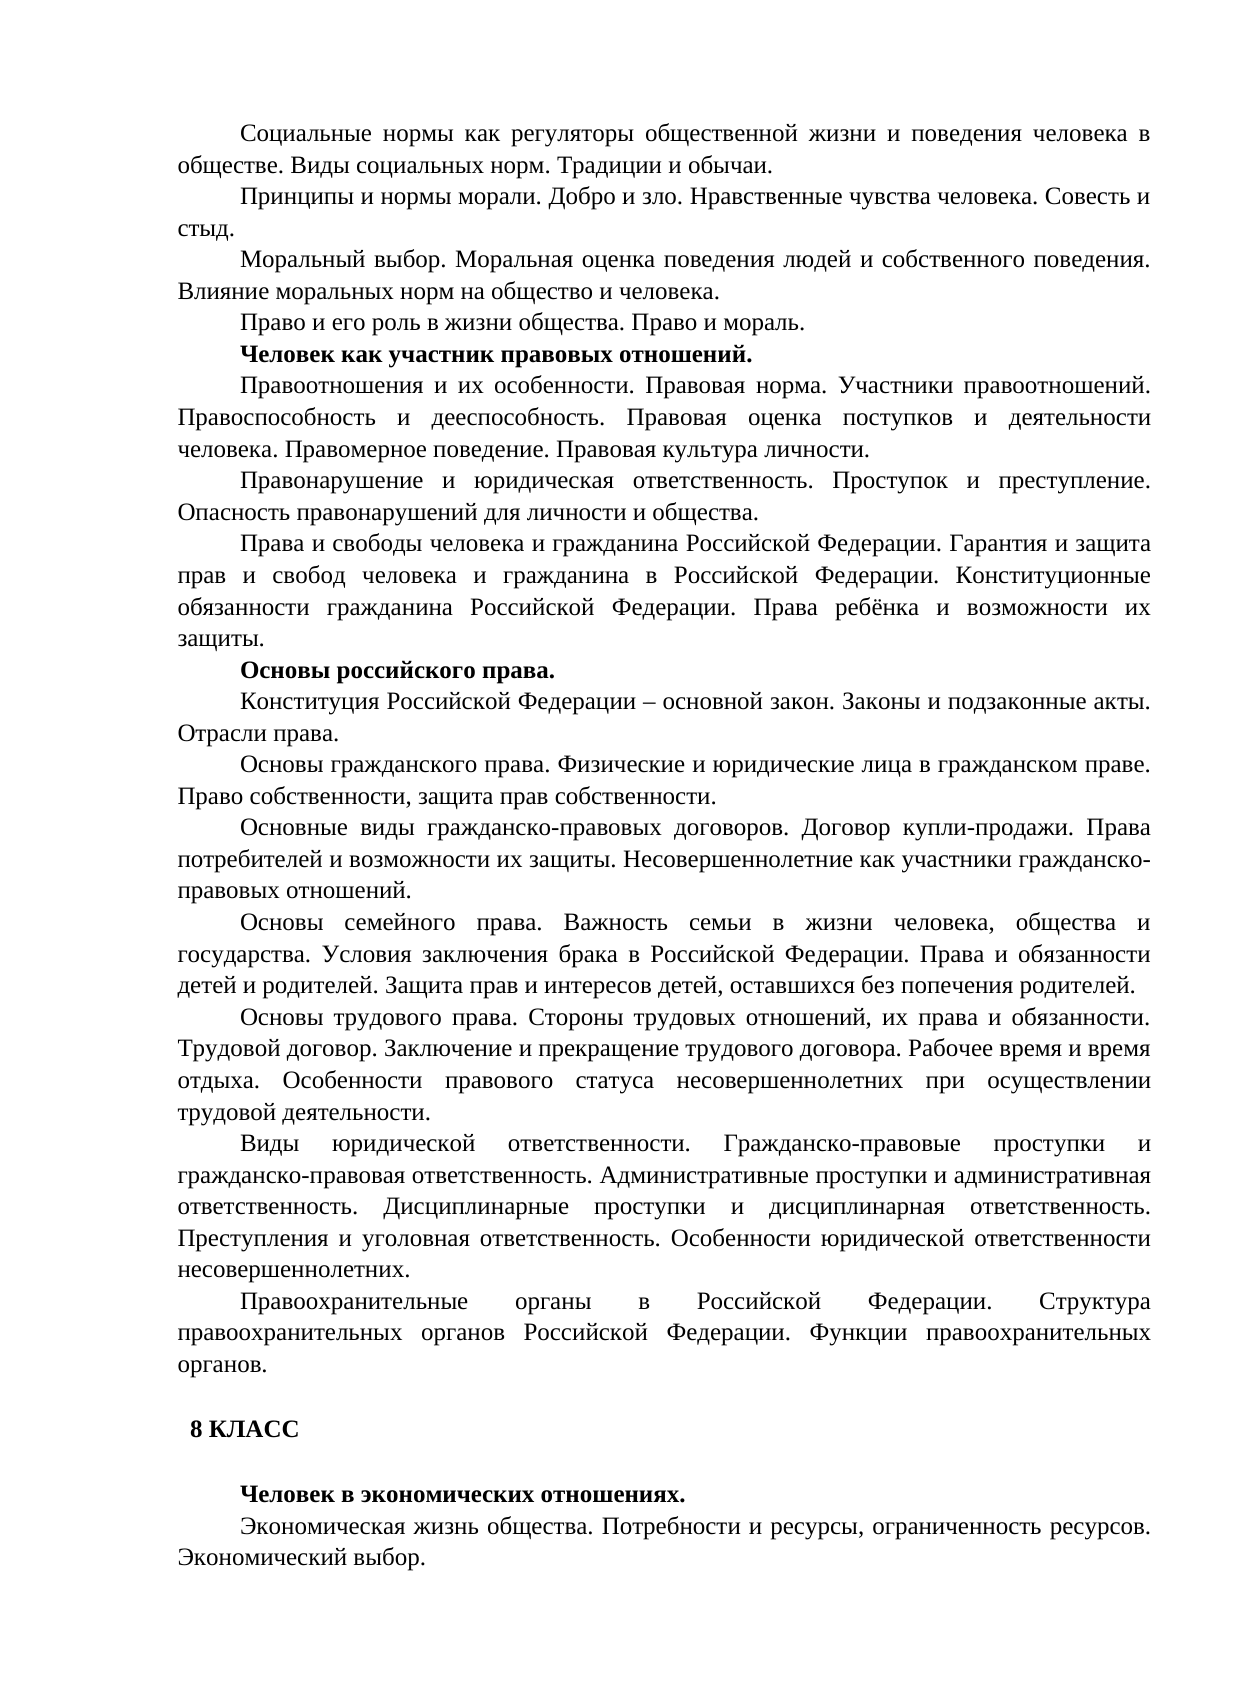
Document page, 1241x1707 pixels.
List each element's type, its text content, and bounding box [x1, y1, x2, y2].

text Основы трудового права. Стороны трудовых отношений, их права и обязанности. Трудовой договор. Заключение и прекращение трудового договора. Рабочее время и время отдыха. Особенности правового статуса несовершеннолетних при осуществлении трудовой деятельности. [177, 1002, 1152, 1125]
text 8 КЛАСС [190, 1414, 1152, 1443]
text Принципы и нормы морали. Добро и зло. Нравственные чувства человека. Совесть и стыд. [177, 181, 1152, 242]
text Право и его роль в жизни общества. Право и мораль. [177, 307, 1152, 336]
text Правоохранительные органы в Российской Федерации. Структура правоохранительных органов Российской Федерации. Функции правоохранительных органов. [177, 1286, 1152, 1378]
text Правонарушение и юридическая ответственность. Проступок и преступление. Опасность правонарушений для личности и общества. [177, 465, 1152, 526]
text Основы гражданского права. Физические и юридические лица в гражданском праве. Право собственности, защита прав собственности. [177, 749, 1152, 810]
text Основы семейного права. Важность семьи в жизни человека, общества и государства. Условия заключения брака в Российской Федерации. Права и обязанности детей и родителей. Защита прав и интересов детей, оставшихся без попечения родителей. [177, 907, 1152, 999]
text Человек в экономических отношениях. [177, 1479, 1152, 1508]
text Человек как участник правовых отношений. [177, 339, 1152, 368]
text Основы российского права. [177, 655, 1152, 683]
text Правоотношения и их особенности. Правовая норма. Участники правоотношений. Правоспособность и дееспособность. Правовая оценка поступков и деятельности человека. Правомерное поведение. Правовая культура личности. [177, 371, 1152, 462]
text Конституция Российской Федерации – основной закон. Законы и подзаконные акты. Отрасли права. [177, 686, 1152, 747]
text Виды юридической ответственности. Гражданско-правовые проступки и гражданско-правовая ответственность. Административные проступки и административная ответственность. Дисциплинарные проступки и дисциплинарная ответственность. Преступления и уголовная ответственность. Особенности юридической ответственности несовершеннолетних. [177, 1128, 1152, 1283]
text Права и свободы человека и гражданина Российской Федерации. Гарантия и защита прав и свобод человека и гражданина в Российской Федерации. Конституционные обязанности гражданина Российской Федерации. Права ребёнка и возможности их защиты. [177, 528, 1152, 652]
text Моральный выбор. Моральная оценка поведения людей и собственного поведения. Влияние моральных норм на общество и человека. [177, 244, 1152, 305]
text Основные виды гражданско-правовых договоров. Договор купли-продажи. Права потребителей и возможности их защиты. Несовершеннолетние как участники гражданско-правовых отношений. [177, 812, 1152, 904]
text Экономическая жизнь общества. Потребности и ресурсы, ограниченность ресурсов. Экономический выбор. [177, 1511, 1152, 1571]
text Социальные нормы как регуляторы общественной жизни и поведения человека в обществе. Виды социальных норм. Традиции и обычаи. [177, 118, 1152, 178]
